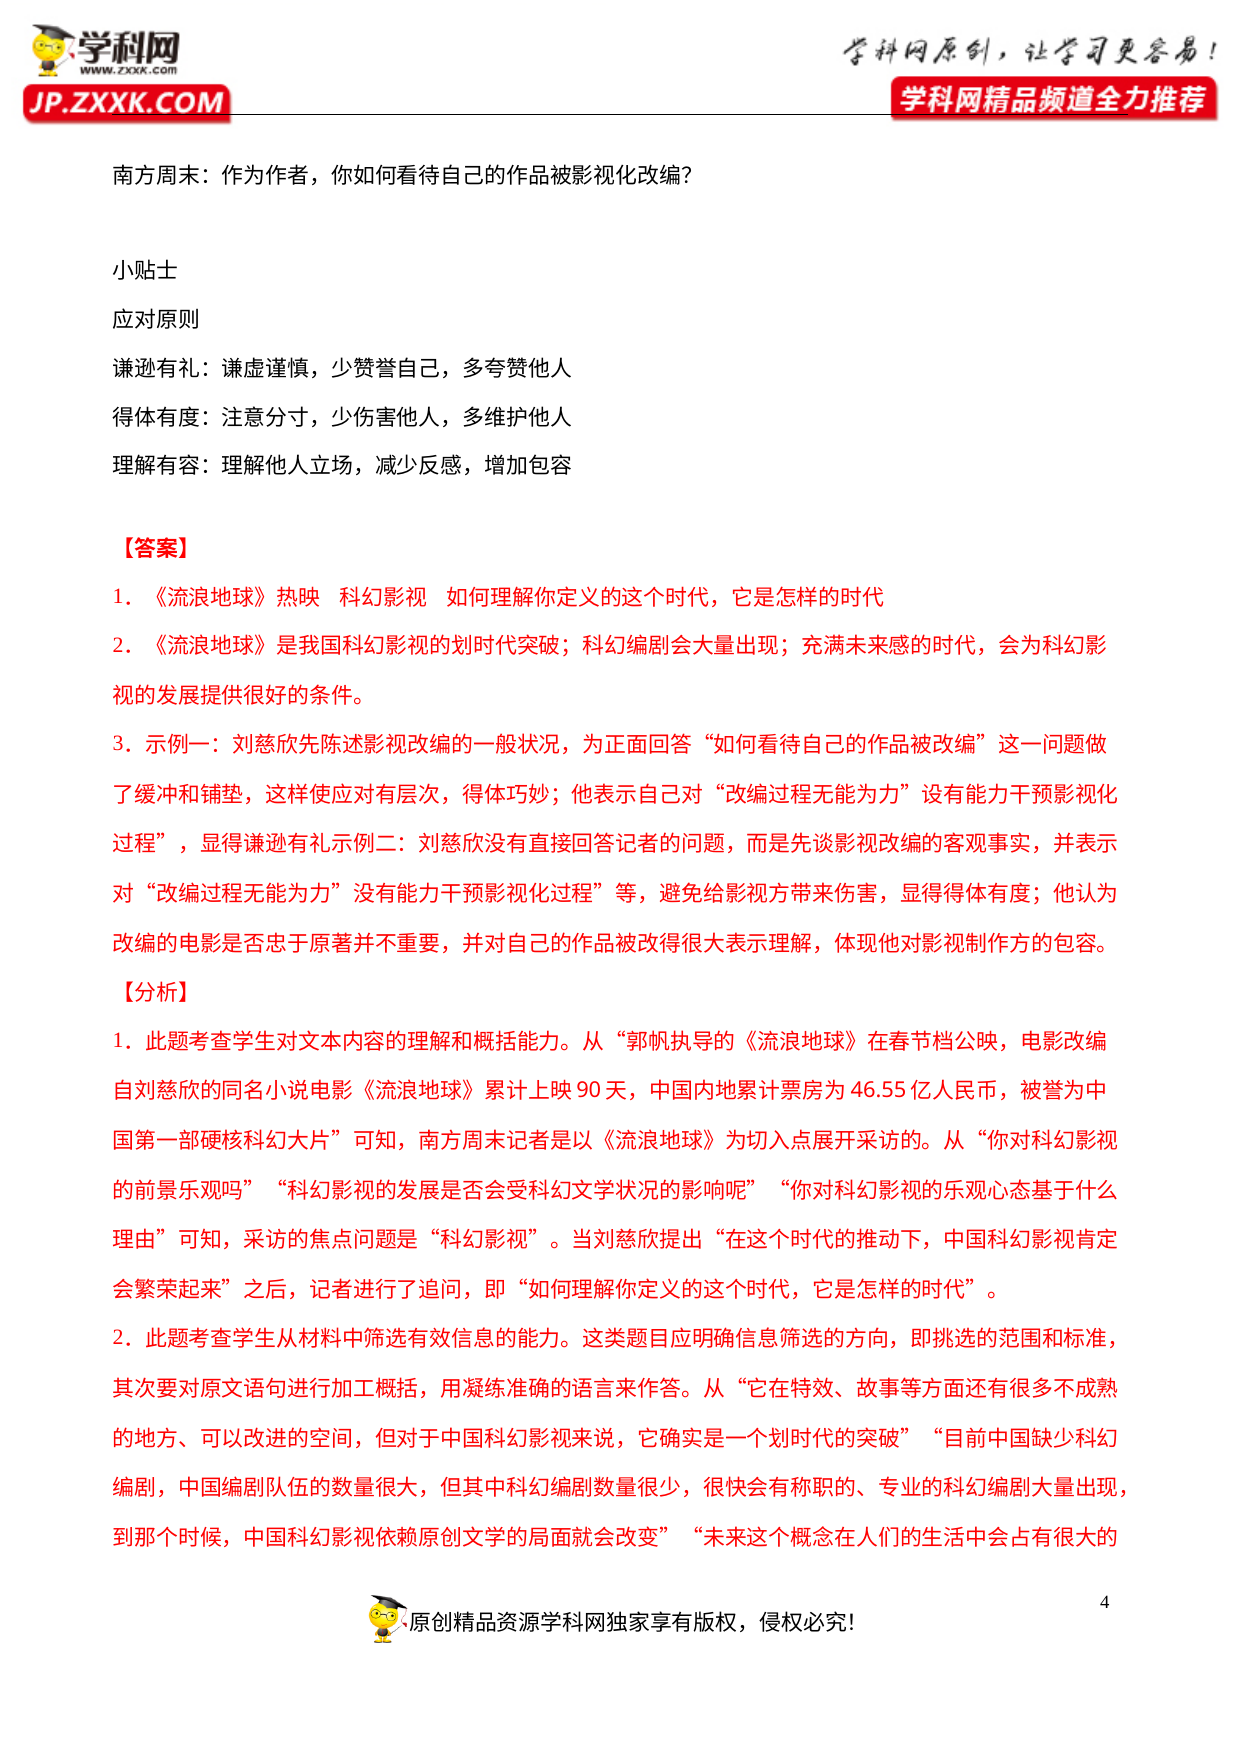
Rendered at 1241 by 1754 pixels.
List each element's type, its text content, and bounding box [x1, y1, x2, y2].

text 得体有度：注意分寸，少伤害他人，多维护他人 [112, 399, 1128, 432]
text 南方周末：作为作者，你如何看待自己的作品被影视化改编？ [112, 157, 1128, 190]
text 【分析】 [112, 974, 1128, 1007]
text 谦逊有礼：谦虚谨慎，少赞誉自己，多夸赞他人 [112, 350, 1128, 383]
text 1．《流浪地球》热映 科幻影视 如何理解你定义的这个时代，它是怎样的时代 [112, 579, 1128, 612]
text 理解有容：理解他人立场，减少反感，增加包容 [112, 448, 1128, 481]
text 2．《流浪地球》是我国科幻影视的划时代突破；科幻编剧会大量出现；充满未来感的时代，会为科幻影视的发展提供很好的条件。 [112, 628, 1128, 711]
picture [0, 3, 1241, 144]
text 3．示例一：刘慈欣先陈述影视改编的一般状况，为正面回答“如何看待自己的作品被改编”这一问题做了缓冲和铺垫，这样使应对有层次，得体巧妙；他表示自己对“改编过程无能为力”设有能力干预影视化过程”，显得谦逊有礼示例二：刘慈欣没有直接回答记者的问题，而是先谈影视改编的客观事实，并表示对“改编过程无能为力”没有能力干预影视化过程”等，避免给影视方带来伤害，显得得体有度；他认为改编的电影是否忠于原著并不重要，并对自己的作品被改得很大表示理解，体现他对影视制作方的包容。 [112, 726, 1128, 958]
text 1．此题考查学生对文本内容的理解和概括能力。从“郭帆执导的《流浪地球》在春节档公映，电影改编自刘慈欣的同名小说电影《流浪地球》累计上映90天，中国内地累计票房为46.55亿人民币，被誉为中国第一部硬核科幻大片”可知，南方周末记者是以《流浪地球》为切入点展开采访的。从“你对科幻影视的前景乐观吗”“科幻影视的发展是否会受科幻文学状况的影响呢”“你对科幻影视的乐观心态基于什么理由”可知，采访的焦点问题是“科幻影视”。当刘慈欣提出“在这个时代的推动下，中国科幻影视肯定会繁荣起来”之后，记者进行了追问，即“如何理解你定义的这个时代，它是怎样的时代”。 [112, 1023, 1128, 1304]
text 【答案】 [112, 530, 1128, 563]
picture [363, 1591, 409, 1645]
text 小贴士 [112, 252, 1128, 285]
text 应对原则 [112, 301, 1128, 334]
